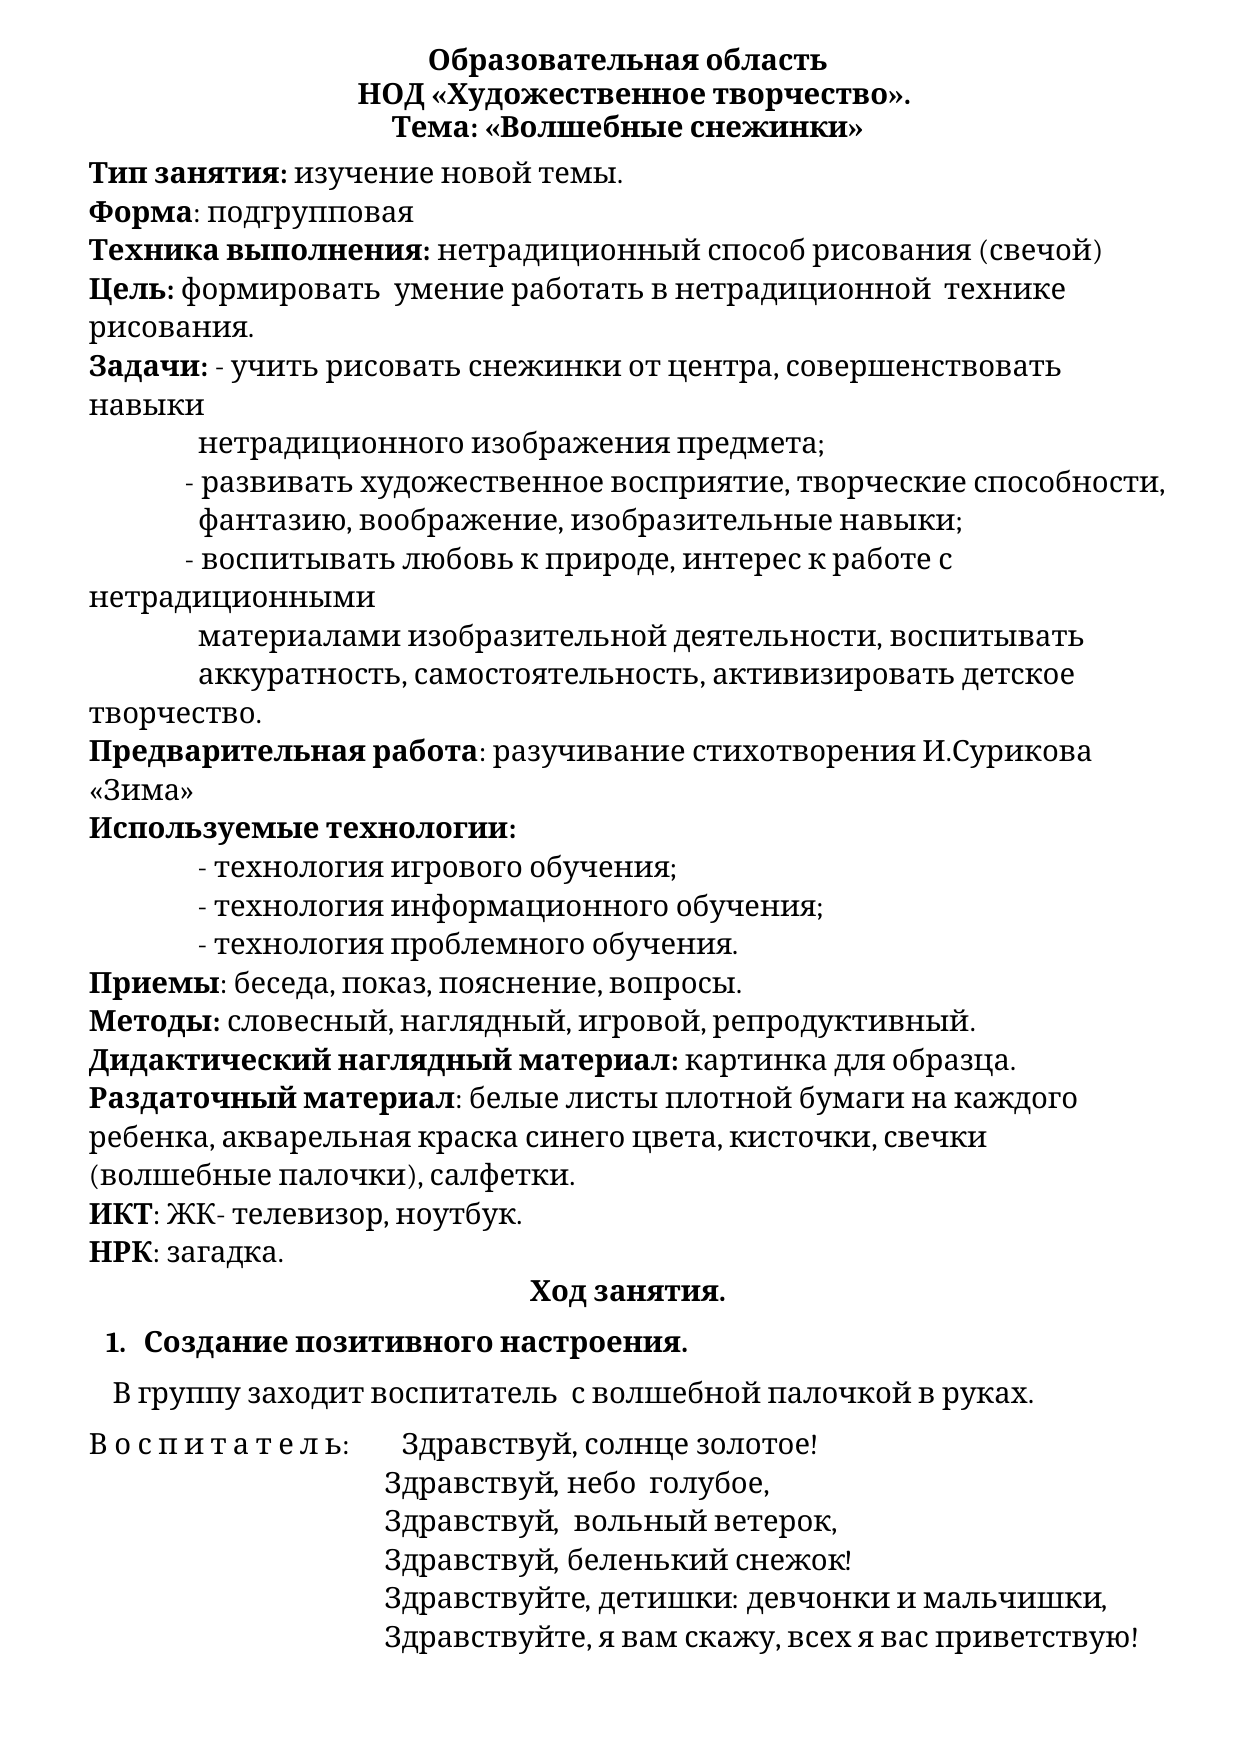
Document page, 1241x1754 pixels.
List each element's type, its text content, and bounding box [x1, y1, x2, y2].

text Техника выполнения: нетрадиционный способ рисования (свечой) [89, 234, 1167, 268]
text нетрадиционного изображения предмета; [89, 427, 1167, 461]
text Здравствуй, беленький снежок! [89, 1544, 1167, 1577]
text Форма: подгрупповая [89, 196, 1167, 229]
text НОД «Художественное творчество». [89, 78, 1167, 111]
text Методы: словесный, наглядный, игровой, репродуктивный. [89, 1005, 1167, 1039]
list Создание позитивного настроения. [106, 1326, 1167, 1360]
text Здравствуй, вольный ветерок, [89, 1505, 1167, 1539]
text Дидактический наглядный материал: картинка для образца. [89, 1044, 1167, 1077]
text - воспитывать любовь к природе, интерес к работе с нетрадиционными [89, 543, 1167, 615]
text Приемы: беседа, показ, пояснение, вопросы. [89, 967, 1167, 1000]
text материалами изобразительной деятельности, воспитывать [89, 620, 1167, 653]
text Образовательная область [89, 44, 1167, 78]
text Ход занятия. [89, 1275, 1167, 1309]
text В группу заходит воспитатель с волшебной палочкой в руках. [106, 1377, 1167, 1411]
text В о с п и т а т е л ь: Здравствуй, солнце золотое! [89, 1428, 1167, 1462]
text Предварительная работа: разучивание стихотворения И.Сурикова «Зима» [89, 736, 1167, 808]
text - развивать художественное восприятие, творческие способности, [89, 466, 1167, 499]
text Здравствуй, небо голубое, [89, 1467, 1167, 1500]
text - технология игрового обучения; [89, 851, 1167, 885]
text - технология информационного обучения; [89, 890, 1167, 923]
text Тип занятия: изучение новой темы. [89, 157, 1167, 191]
text - технология проблемного обучения. [89, 928, 1167, 962]
text Задачи: - учить рисовать снежинки от центра, совершенствовать навыки [89, 350, 1167, 422]
text Здравствуйте, детишки: девчонки и мальчишки, [89, 1582, 1167, 1616]
text аккуратность, самостоятельность, активизировать детское творчество. [89, 658, 1167, 731]
text НРК: загадка. [89, 1237, 1167, 1270]
text Раздаточный материал: белые листы плотной бумаги на каждого ребенка, акварельная краска синего цвета, кисточки, свечки (волшебные палочки), салфетки. [89, 1082, 1167, 1193]
text Цель: формировать умение работать в нетрадиционной технике рисования. [89, 273, 1167, 345]
text Тема: «Волшебные снежинки» [89, 111, 1167, 145]
text фантазию, воображение, изобразительные навыки; [89, 504, 1167, 538]
text Используемые технологии: [89, 813, 1167, 846]
text ИКТ: ЖК- телевизор, ноутбук. [89, 1198, 1167, 1232]
text Здравствуйте, я вам скажу, всех я вас приветствую! [89, 1621, 1167, 1654]
